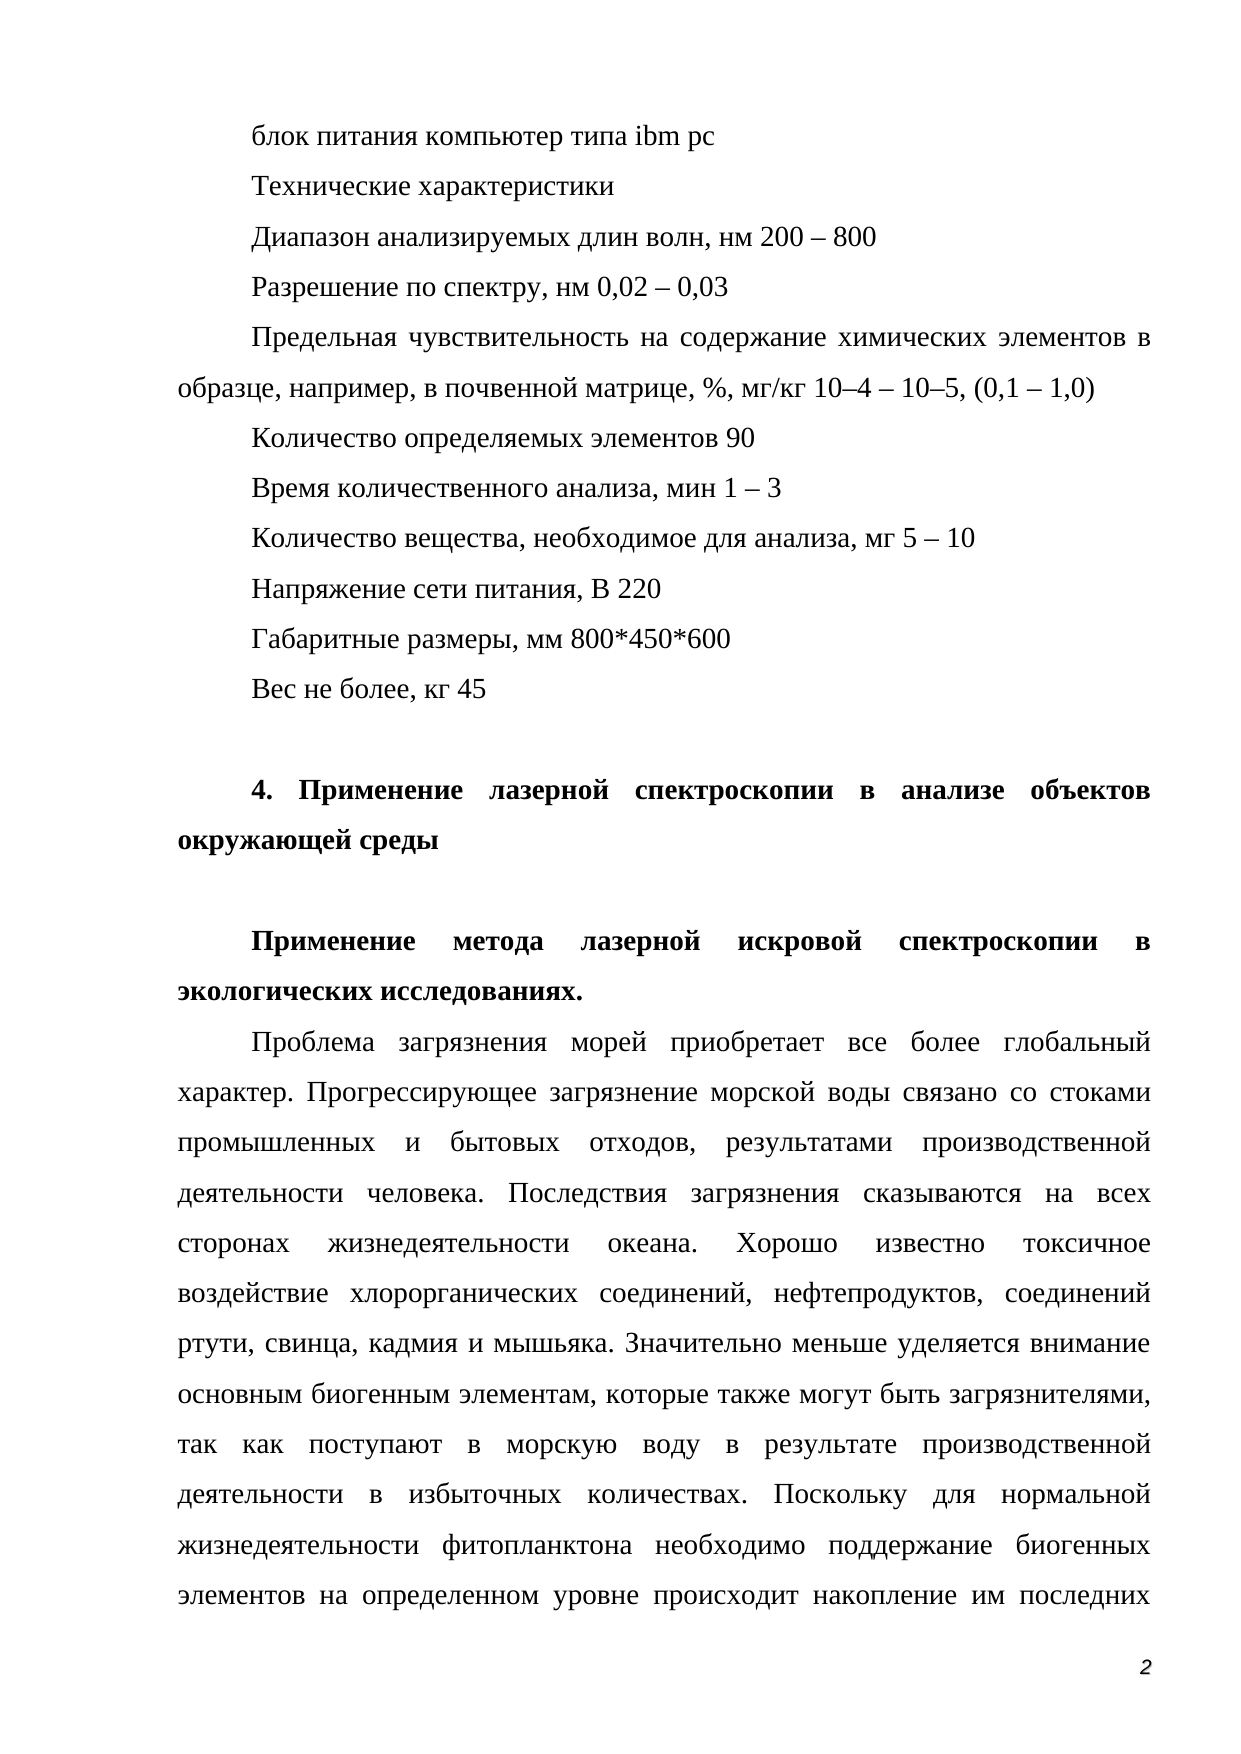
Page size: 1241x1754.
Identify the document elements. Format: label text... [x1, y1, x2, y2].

text Габаритные размеры, мм 800*450*600 [177, 621, 1152, 655]
text блок питания компьютер типа ibm pc [177, 118, 1152, 152]
text Применение метода лазерной искровой спектроскопии в экологических исследованиях. [177, 923, 1152, 1007]
text Предельная чувствительность на содержание химических элементов в образце, например, в почвенной матрице, %, мг/кг 10–4 – 10–5, (0,1 – 1,0) [177, 319, 1152, 403]
text Диапазон анализируемых длин волн, нм 200 – 800 [177, 219, 1152, 252]
text 4. Применение лазерной спектроскопии в анализе объектов окружающей среды [177, 772, 1152, 856]
text Количество определяемых элементов 90 [177, 420, 1152, 453]
text Напряжение сети питания, В 220 [177, 571, 1152, 604]
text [177, 1024, 1152, 1611]
text Вес не более, кг 45 [177, 672, 1152, 705]
text Время количественного анализа, мин 1 – 3 [177, 470, 1152, 504]
text Разрешение по спектру, нм 0,02 – 0,03 [177, 269, 1152, 303]
text Технические характеристики [177, 168, 1152, 202]
text Количество вещества, необходимое для анализа, мг 5 – 10 [177, 521, 1152, 554]
